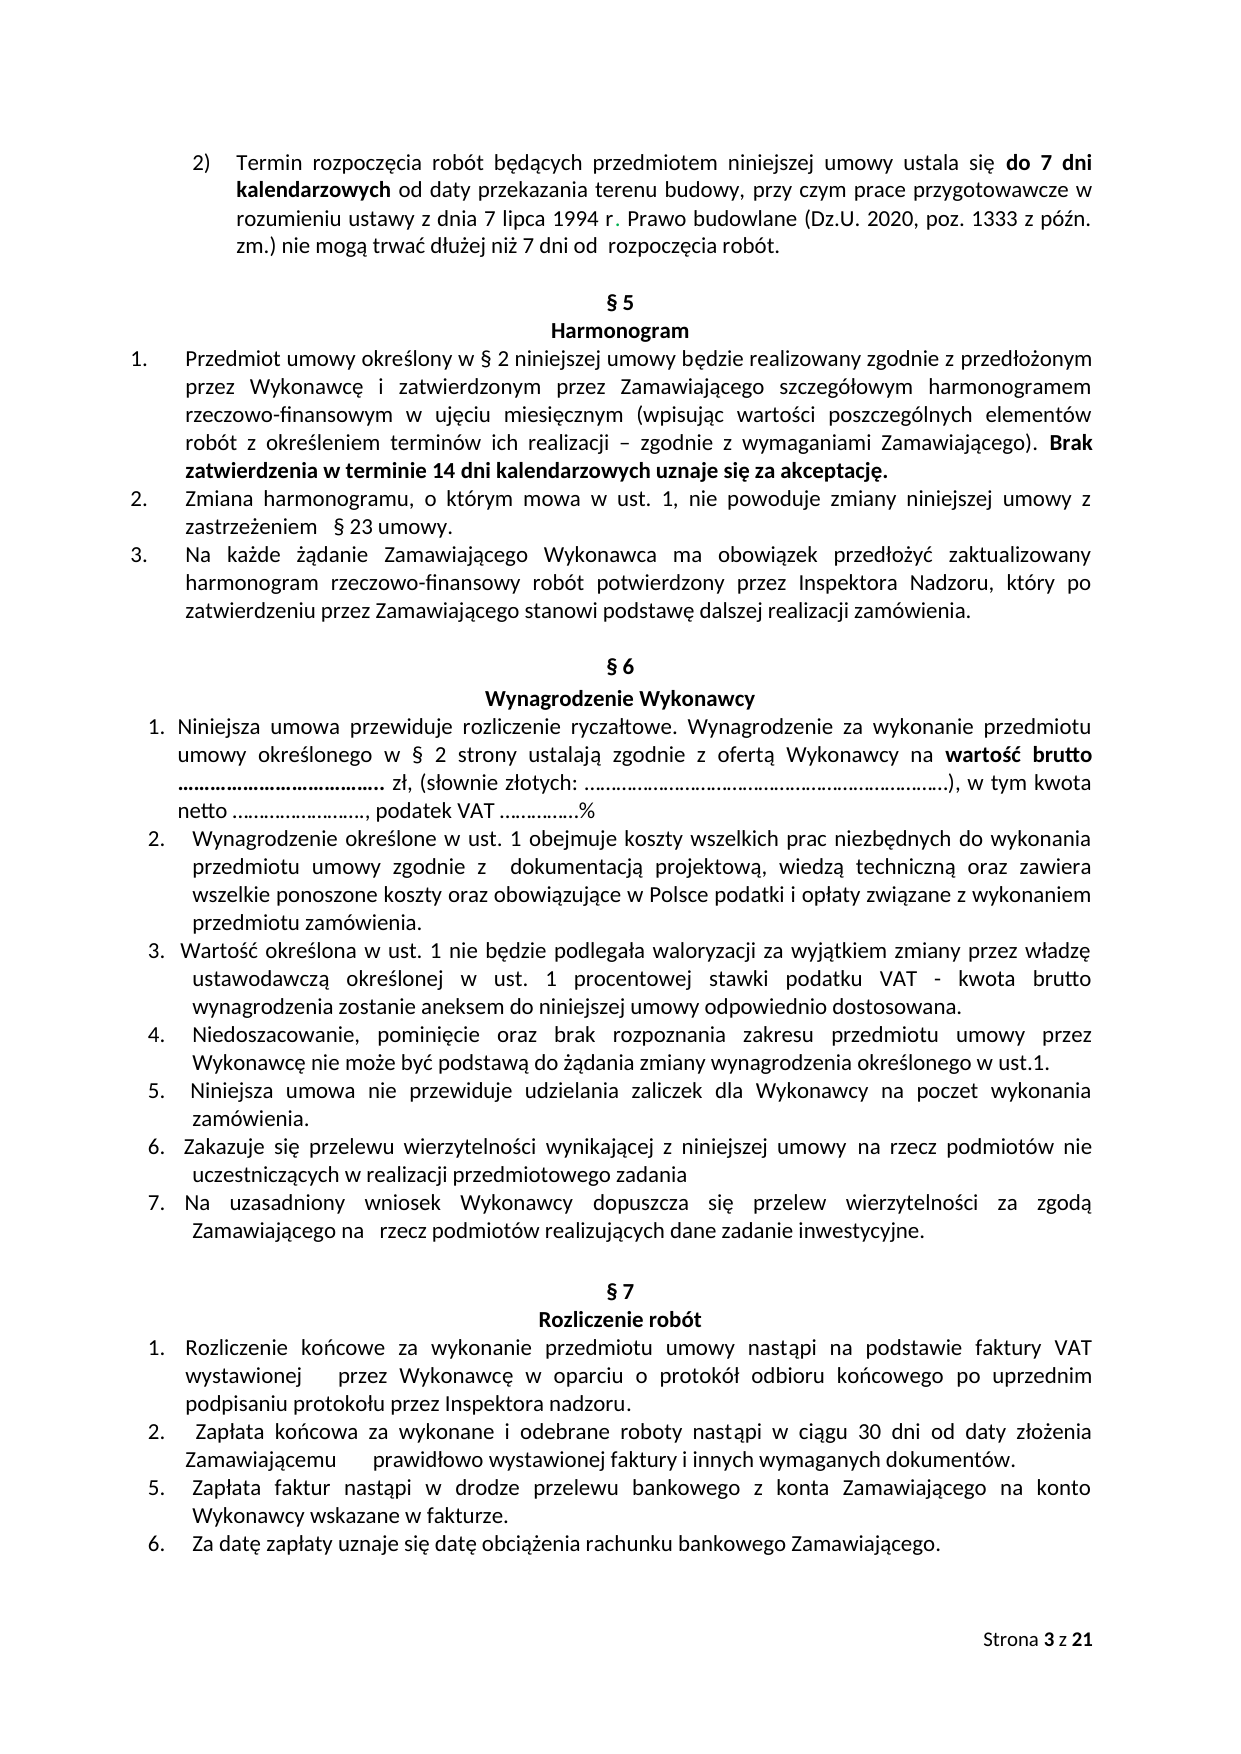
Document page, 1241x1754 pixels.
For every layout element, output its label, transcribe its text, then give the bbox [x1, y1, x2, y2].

text 3. Wartość określona w ust. 1 nie będzie podlegała waloryzacji za wyjątkiem zmiany przez władzę ustawodawczą określonej w ust. 1 procentowej stawki podatku VAT - kwota brutto wynagrodzenia zostanie aneksem do niniejszej umowy odpowiednio dostosowana. [148, 936, 1093, 1020]
text Wynagrodzenie Wykonawcy [148, 684, 1093, 712]
text § 7 [148, 1277, 1093, 1305]
text 6. Zakazuje się przelewu wierzytelności wynikającej z niniejszej umowy na rzecz podmiotów nie uczestniczących w realizacji przedmiotowego zadania [148, 1132, 1093, 1188]
text 7. Na uzasadniony wniosek Wykonawcy dopuszcza się przelew wierzytelności za zgodą Zamawiającego na rzecz podmiotów realizujących dane zadanie inwestycyjne. [148, 1188, 1093, 1244]
list Zapłata faktur nastąpi w drodze przelewu bankowego z konta Zamawiającego na konto Wykonawcy wskazane w fakturze. [148, 1473, 1093, 1529]
list Przedmiot umowy określony w § 2 niniejszej umowy będzie realizowany zgodnie z przedłożonym przez Wykonawcę i zatwierdzonym przez Zamawiającego szczegółowym harmonogramem rzeczowo-finansowym w ujęciu miesięcznym (wpisując wartości poszczególnych elementów robót z określeniem terminów ich realizacji – zgodnie z wymaganiami Zamawiającego). Brak zatwierdzenia w terminie 14 dni kalendarzowych uznaje się za akceptację. [148, 344, 1093, 484]
text Harmonogram [148, 316, 1093, 344]
list Na każde żądanie Zamawiającego Wykonawca ma obowiązek przedłożyć zaktualizowany harmonogram rzeczowo-finansowy robót potwierdzony przez Inspektora Nadzoru, który po zatwierdzeniu przez Zamawiającego stanowi podstawę dalszej realizacji zamówienia. [148, 540, 1093, 624]
text 2) Termin rozpoczęcia robót będących przedmiotem niniejszej umowy ustala się do 7 dni kalendarzowych od daty przekazania terenu budowy, przy czym prace przygotowawcze w rozumieniu ustawy z dnia 7 lipca 1994 r. Prawo budowlane (Dz.U. 2020, poz. 1333 z późn. zm.) nie mogą trwać dłużej niż 7 dni od rozpoczęcia robót. [192, 148, 1093, 260]
text Rozliczenie robót [148, 1305, 1093, 1333]
text § 6 [148, 652, 1093, 680]
text 4. Niedoszacowanie, pominięcie oraz brak rozpoznania zakresu przedmiotu umowy przez Wykonawcę nie może być podstawą do żądania zmiany wynagrodzenia określonego w ust.1. [148, 1020, 1093, 1076]
list Za datę zapłaty uznaje się datę obciążenia rachunku bankowego Zamawiającego. [148, 1529, 1093, 1557]
list Niniejsza umowa przewiduje rozliczenie ryczałtowe. Wynagrodzenie za wykonanie przedmiotu umowy określonego w § 2 strony ustalają zgodnie z ofertą Wykonawcy na wartość brutto ……………………………….. zł, (słownie złotych: ……………………………………………………………), w tym kwota netto ……………………., podatek VAT ……………% [148, 712, 1093, 824]
list Zmiana harmonogramu, o którym mowa w ust. 1, nie powoduje zmiany niniejszej umowy z zastrzeżeniem § 23 umowy. [148, 484, 1093, 540]
text 5. Niniejsza umowa nie przewiduje udzielania zaliczek dla Wykonawcy na poczet wykonania zamówienia. [148, 1076, 1093, 1132]
list Rozliczenie końcowe za wykonanie przedmiotu umowy nastąpi na podstawie faktury VAT wystawionej przez Wykonawcę w oparciu o protokół odbioru końcowego po uprzednim podpisaniu protokołu przez Inspektora nadzoru. [148, 1333, 1093, 1417]
text § 5 [148, 288, 1093, 316]
list Zapłata końcowa za wykonane i odebrane roboty nastąpi w ciągu 30 dni od daty złożenia Zamawiającemu prawidłowo wystawionej faktury i innych wymaganych dokumentów. [148, 1417, 1093, 1473]
text 2. Wynagrodzenie określone w ust. 1 obejmuje koszty wszelkich prac niezbędnych do wykonania przedmiotu umowy zgodnie z dokumentacją projektową, wiedzą techniczną oraz zawiera wszelkie ponoszone koszty oraz obowiązujące w Polsce podatki i opłaty związane z wykonaniem przedmiotu zamówienia. [148, 824, 1093, 936]
